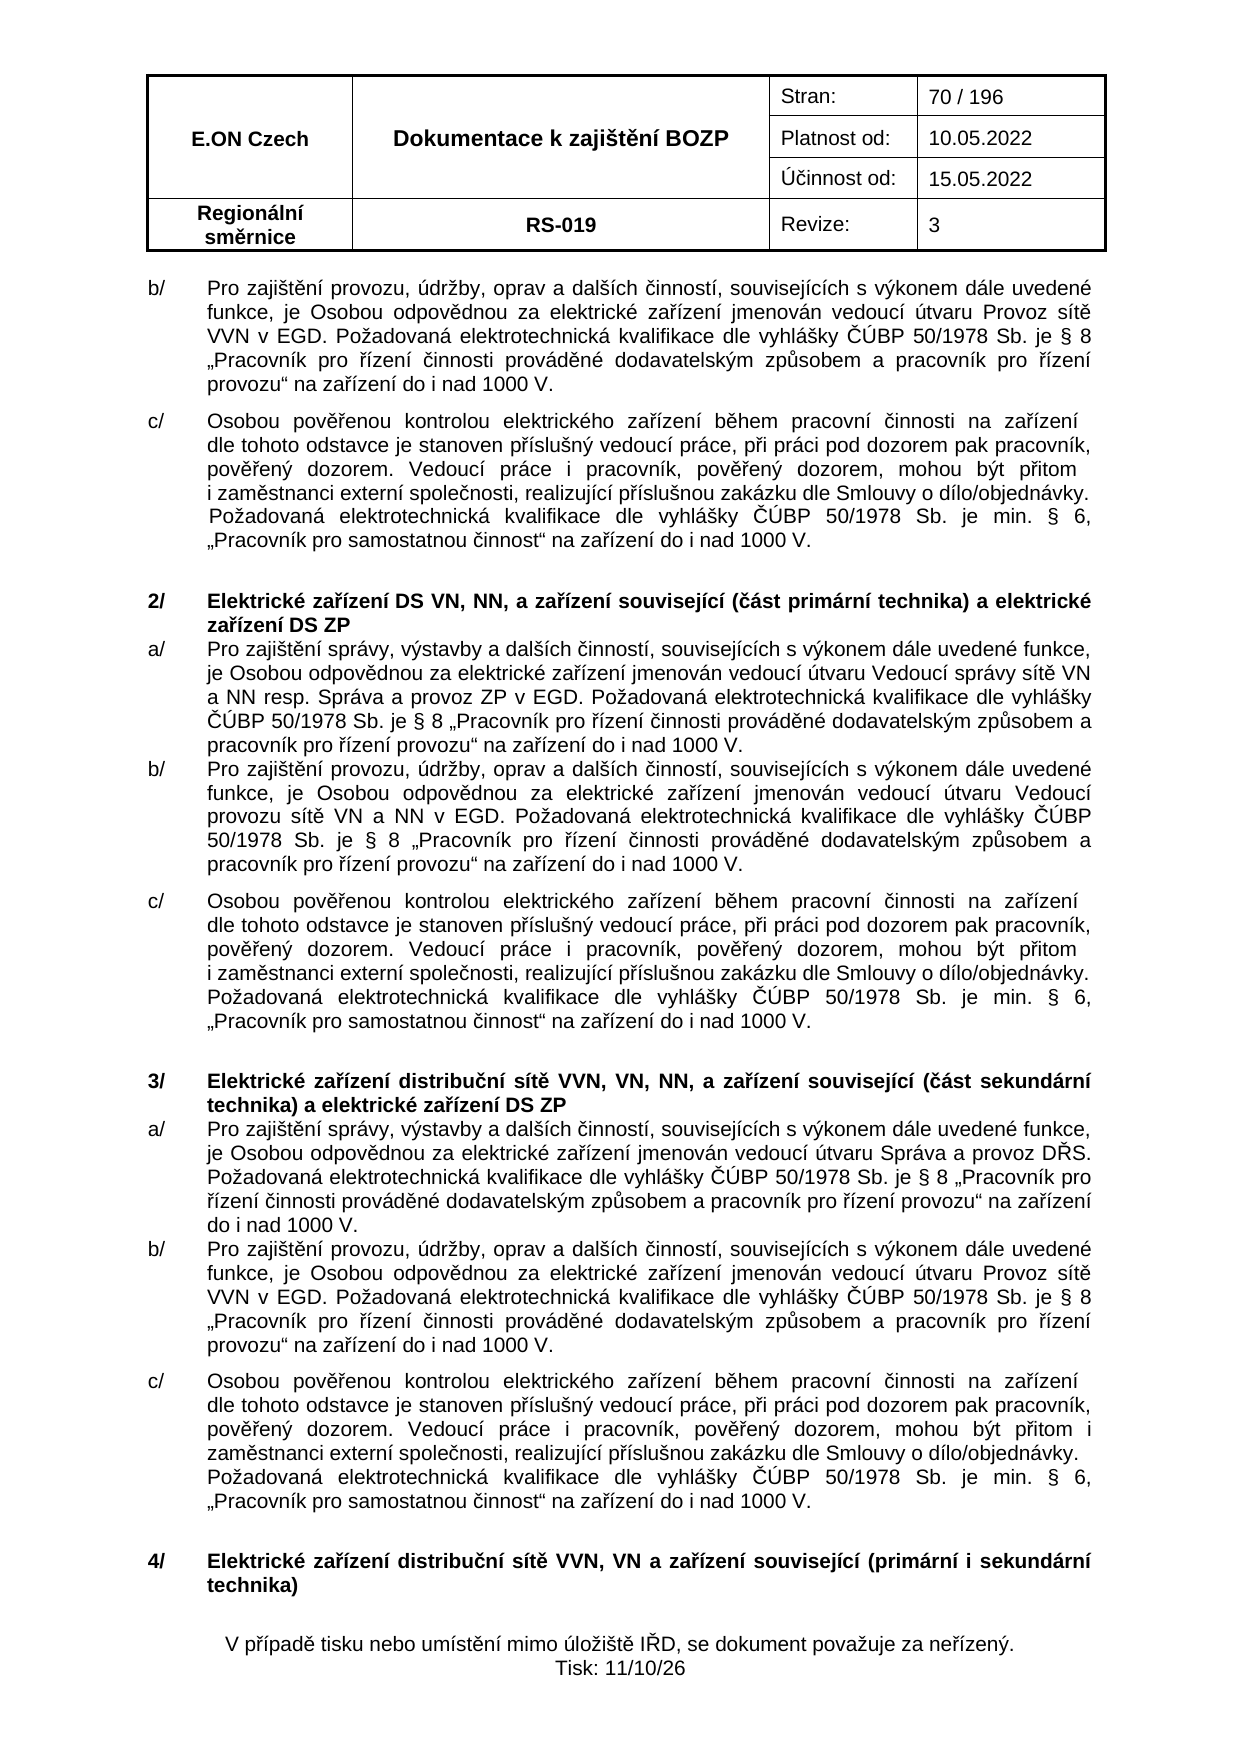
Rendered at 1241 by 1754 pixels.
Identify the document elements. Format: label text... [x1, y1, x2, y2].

text a/ Pro zajištění správy, výstavby a dalších činností, souvisejících s výkonem dále uvedené funkce, je Osobou odpovědnou za elektrické zařízení jmenován vedoucí útvaru Správa a provoz DŘS. Požadovaná elektrotechnická kvalifikace dle vyhlášky ČÚBP 50/1978 Sb. je § 8 „Pracovník pro řízení činnosti prováděné dodavatelským způsobem a pracovník pro řízení provozu“ na zařízení do i nad 1000 V. [148, 1117, 1092, 1237]
text b/ Pro zajištění provozu, údržby, oprav a dalších činností, souvisejících s výkonem dále uvedené funkce, je Osobou odpovědnou za elektrické zařízení jmenován vedoucí útvaru Provoz sítě VVN v EGD. Požadovaná elektrotechnická kvalifikace dle vyhlášky ČÚBP 50/1978 Sb. je § 8 „Pracovník pro řízení činnosti prováděné dodavatelským způsobem a pracovník pro řízení provozu“ na zařízení do i nad 1000 V. [148, 1237, 1092, 1356]
text 3/ Elektrické zařízení distribuční sítě VVN, VN, NN, a zařízení související (část sekundární technika) a elektrické zařízení DS ZP [148, 1069, 1092, 1117]
text c/ Osobou pověřenou kontrolou elektrického zařízení během pracovní činnosti na zařízení dle tohoto odstavce je stanoven příslušný vedoucí práce, při práci pod dozorem pak pracovník, pověřený dozorem. Vedoucí práce i pracovník, pověřený dozorem, mohou být přitom i zaměstnanci externí společnosti, realizující příslušnou zakázku dle Smlouvy o dílo/objednávky. [148, 408, 1092, 504]
text 4/ Elektrické zařízení distribuční sítě VVN, VN a zařízení související (primární i sekundární technika) [148, 1549, 1092, 1597]
text b/ Pro zajištění provozu, údržby, oprav a dalších činností, souvisejících s výkonem dále uvedené funkce, je Osobou odpovědnou za elektrické zařízení jmenován vedoucí útvaru Provoz sítě VVN v EGD. Požadovaná elektrotechnická kvalifikace dle vyhlášky ČÚBP 50/1978 Sb. je § 8 „Pracovník pro řízení činnosti prováděné dodavatelským způsobem a pracovník pro řízení provozu“ na zařízení do i nad 1000 V. [148, 276, 1092, 396]
text Požadovaná elektrotechnická kvalifikace dle vyhlášky ČÚBP 50/1978 Sb. je min. § 6, „Pracovník pro samostatnou činnost“ na zařízení do i nad 1000 V. [207, 984, 1092, 1032]
text c/ Osobou pověřenou kontrolou elektrického zařízení během pracovní činnosti na zařízení dle tohoto odstavce je stanoven příslušný vedoucí práce, při práci pod dozorem pak pracovník, pověřený dozorem. Vedoucí práce i pracovník, pověřený dozorem, mohou být přitom i zaměstnanci externí společnosti, realizující příslušnou zakázku dle Smlouvy o dílo/objednávky. [148, 889, 1092, 984]
text Požadovaná elektrotechnická kvalifikace dle vyhlášky ČÚBP 50/1978 Sb. je min. § 6, „Pracovník pro samostatnou činnost“ na zařízení do i nad 1000 V. [207, 1465, 1092, 1513]
text c/ Osobou pověřenou kontrolou elektrického zařízení během pracovní činnosti na zařízení dle tohoto odstavce je stanoven příslušný vedoucí práce, při práci pod dozorem pak pracovník, pověřený dozorem. Vedoucí práce i pracovník, pověřený dozorem, mohou být přitom i zaměstnanci externí společnosti, realizující příslušnou zakázku dle Smlouvy o dílo/objednávky. [148, 1369, 1092, 1465]
text a/ Pro zajištění správy, výstavby a dalších činností, souvisejících s výkonem dále uvedené funkce, je Osobou odpovědnou za elektrické zařízení jmenován vedoucí útvaru Vedoucí správy sítě VN a NN resp. Správa a provoz ZP v EGD. Požadovaná elektrotechnická kvalifikace dle vyhlášky ČÚBP 50/1978 Sb. je § 8 „Pracovník pro řízení činnosti prováděné dodavatelským způsobem a pracovník pro řízení provozu“ na zařízení do i nad 1000 V. [148, 637, 1092, 756]
text Požadovaná elektrotechnická kvalifikace dle vyhlášky ČÚBP 50/1978 Sb. je min. § 6, „Pracovník pro samostatnou činnost“ na zařízení do i nad 1000 V. [207, 504, 1092, 552]
text 2/ Elektrické zařízení DS VN, NN, a zařízení související (část primární technika) a elektrické zařízení DS ZP [148, 589, 1092, 637]
text b/ Pro zajištění provozu, údržby, oprav a dalších činností, souvisejících s výkonem dále uvedené funkce, je Osobou odpovědnou za elektrické zařízení jmenován vedoucí útvaru Vedoucí provozu sítě VN a NN v EGD. Požadovaná elektrotechnická kvalifikace dle vyhlášky ČÚBP 50/1978 Sb. je § 8 „Pracovník pro řízení činnosti prováděné dodavatelským způsobem a pracovník pro řízení provozu“ na zařízení do i nad 1000 V. [148, 756, 1092, 876]
